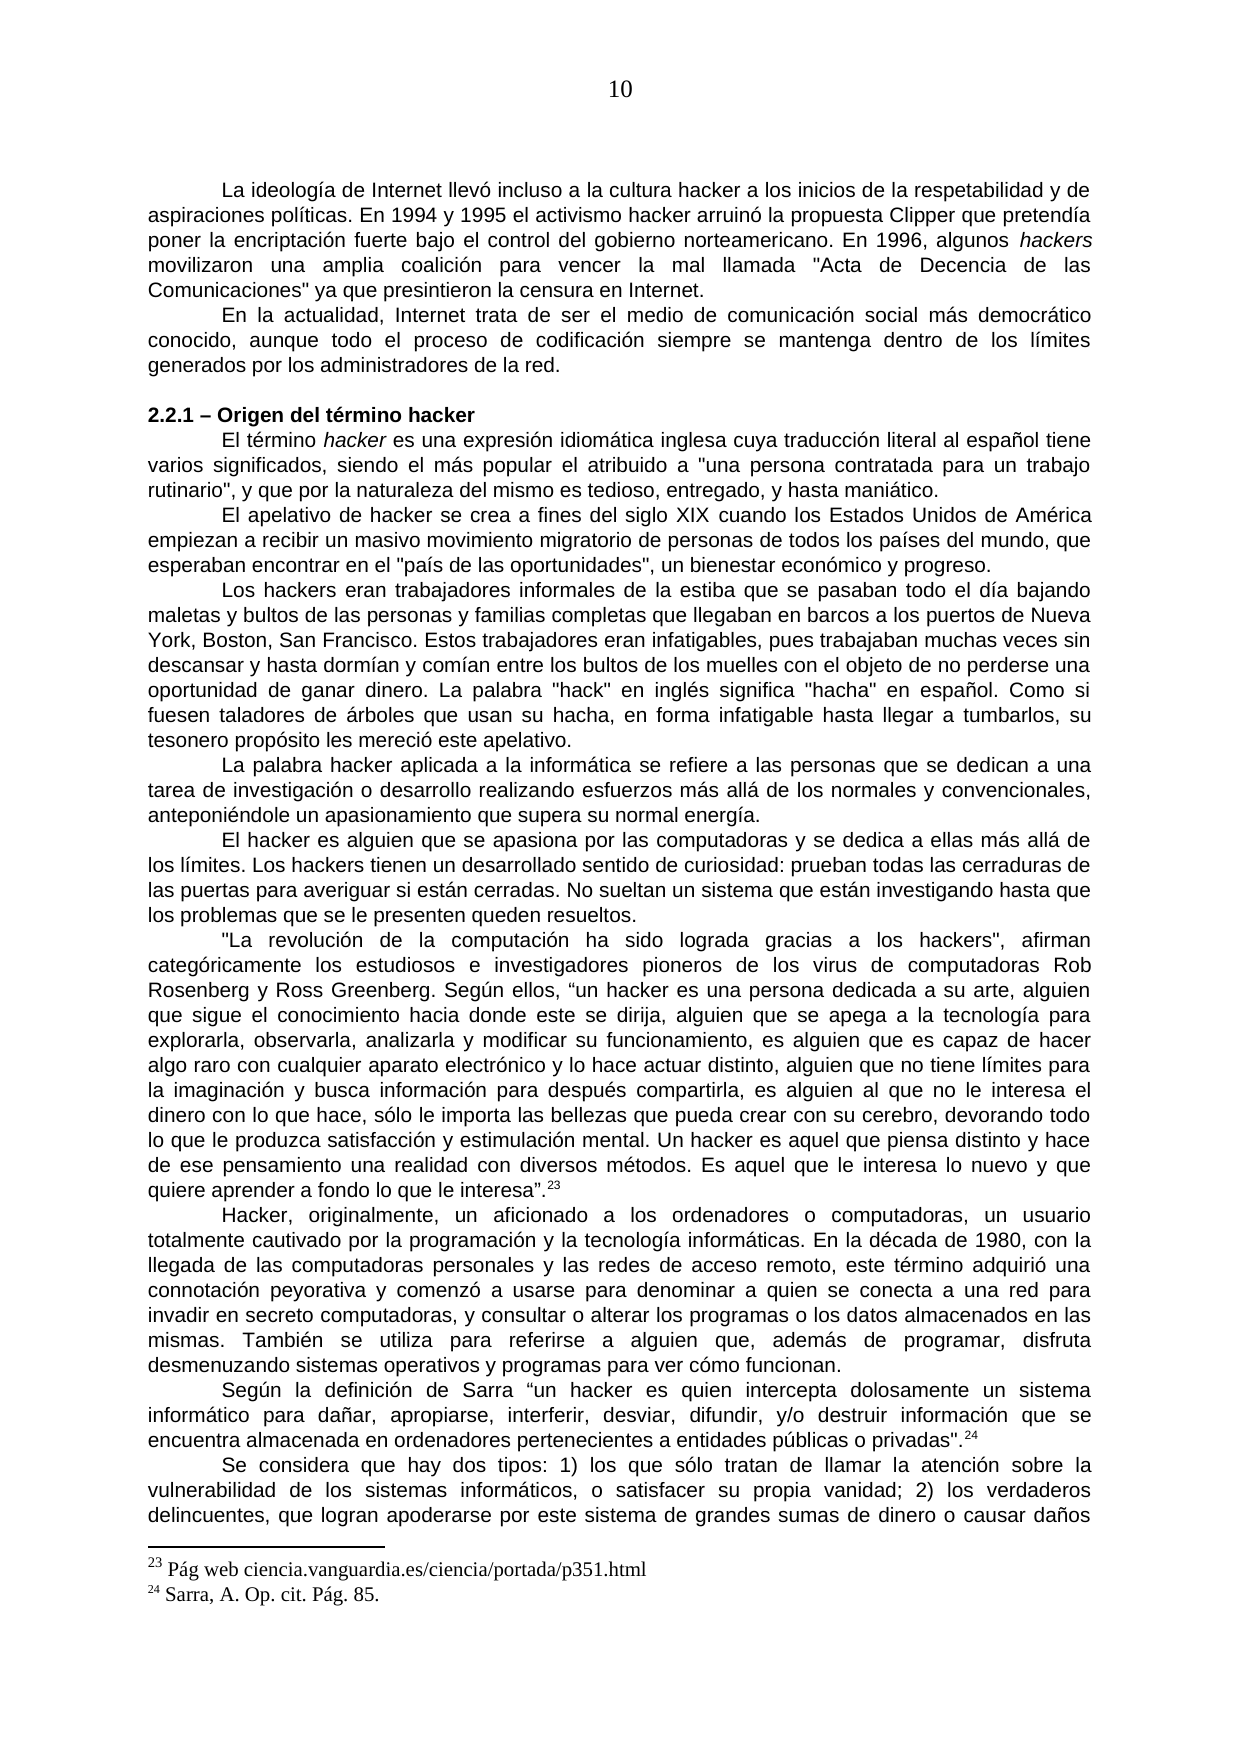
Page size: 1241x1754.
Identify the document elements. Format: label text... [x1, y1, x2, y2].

text El hacker es alguien que se apasiona por las computadoras y se dedica a ellas más allá de los límites. Los hackers tienen un desarrollado sentido de curiosidad: prueban todas las cerraduras de las puertas para averiguar si están cerradas. No sueltan un sistema que están investigando hasta que los problemas que se le presenten queden resueltos. [148, 827, 1092, 927]
text El apelativo de hacker se crea a fines del siglo XIX cuando los Estados Unidos de América empiezan a recibir un masivo movimiento migratorio de personas de todos los países del mundo, que esperaban encontrar en el "país de las oportunidades", un bienestar económico y progreso. [148, 502, 1092, 577]
text Los hackers eran trabajadores informales de la estiba que se pasaban todo el día bajando maletas y bultos de las personas y familias completas que llegaban en barcos a los puertos de Nueva York, Boston, San Francisco. Estos trabajadores eran infatigables, pues trabajaban muchas veces sin descansar y hasta dormían y comían entre los bultos de los muelles con el objeto de no perderse una oportunidad de ganar dinero. La palabra "hack" en inglés significa "hacha" en español. Como si fuesen taladores de árboles que usan su hacha, en forma infatigable hasta llegar a tumbarlos, su tesonero propósito les mereció este apelativo. [148, 577, 1092, 752]
text Hacker, originalmente, un aficionado a los ordenadores o computadoras, un usuario totalmente cautivado por la programación y la tecnología informáticas. En la década de 1980, con la llegada de las computadoras personales y las redes de acceso remoto, este término adquirió una connotación peyorativa y comenzó a usarse para denominar a quien se conecta a una red para invadir en secreto computadoras, y consultar o alterar los programas o los datos almacenados en las mismas. También se utiliza para referirse a alguien que, además de programar, disfruta desmenuzando sistemas operativos y programas para ver cómo funcionan. [148, 1202, 1092, 1377]
text Según la definición de Sarra “un hacker es quien intercepta dolosamente un sistema informático para dañar, apropiarse, interferir, desviar, difundir, y/o destruir información que se encuentra almacenada en ordenadores pertenecientes a entidades públicas o privadas". [148, 1377, 1092, 1452]
text La ideología de Internet llevó incluso a la cultura hacker a los inicios de la respetabilidad y de aspiraciones políticas. En 1994 y 1995 el activismo hacker arruinó la propuesta Clipper que pretendía poner la encriptación fuerte bajo el control del gobierno norteamericano. En 1996, algunos hackers movilizaron una amplia coalición para vencer la mal llamada "Acta de Decencia de las Comunicaciones" ya que presintieron la censura en Internet. [148, 177, 1092, 302]
text En la actualidad, Internet trata de ser el medio de comunicación social más democrático conocido, aunque todo el proceso de codificación siempre se mantenga dentro de los límites generados por los administradores de la red. [148, 302, 1092, 377]
text 2.2.1 – Origen del término hacker [148, 402, 1092, 427]
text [148, 1452, 1092, 1527]
text La palabra hacker aplicada a la informática se refiere a las personas que se dedican a una tarea de investigación o desarrollo realizando esfuerzos más allá de los normales y convencionales, anteponiéndole un apasionamiento que supera su normal energía. [148, 752, 1092, 827]
text "La revolución de la computación ha sido lograda gracias a los hackers", afirman categóricamente los estudiosos e investigadores pioneros de los virus de computadoras Rob Rosenberg y Ross Greenberg. Según ellos, “un hacker es una persona dedicada a su arte, alguien que sigue el conocimiento hacia donde este se dirija, alguien que se apega a la tecnología para explorarla, observarla, analizarla y modificar su funcionamiento, es alguien que es capaz de hacer algo raro con cualquier aparato electrónico y lo hace actuar distinto, alguien que no tiene límites para la imaginación y busca información para después compartirla, es alguien al que no le interesa el dinero con lo que hace, sólo le importa las bellezas que pueda crear con su cerebro, devorando todo lo que le produzca satisfacción y estimulación mental. Un hacker es aquel que piensa distinto y hace de ese pensamiento una realidad con diversos métodos. Es aquel que le interesa lo nuevo y que quiere aprender a fondo lo que le interesa”. [148, 927, 1092, 1202]
text El término hacker es una expresión idiomática inglesa cuya traducción literal al español tiene varios significados, siendo el más popular el atribuido a "una persona contratada para un trabajo rutinario", y que por la naturaleza del mismo es tedioso, entregado, y hasta maniático. [148, 427, 1092, 502]
